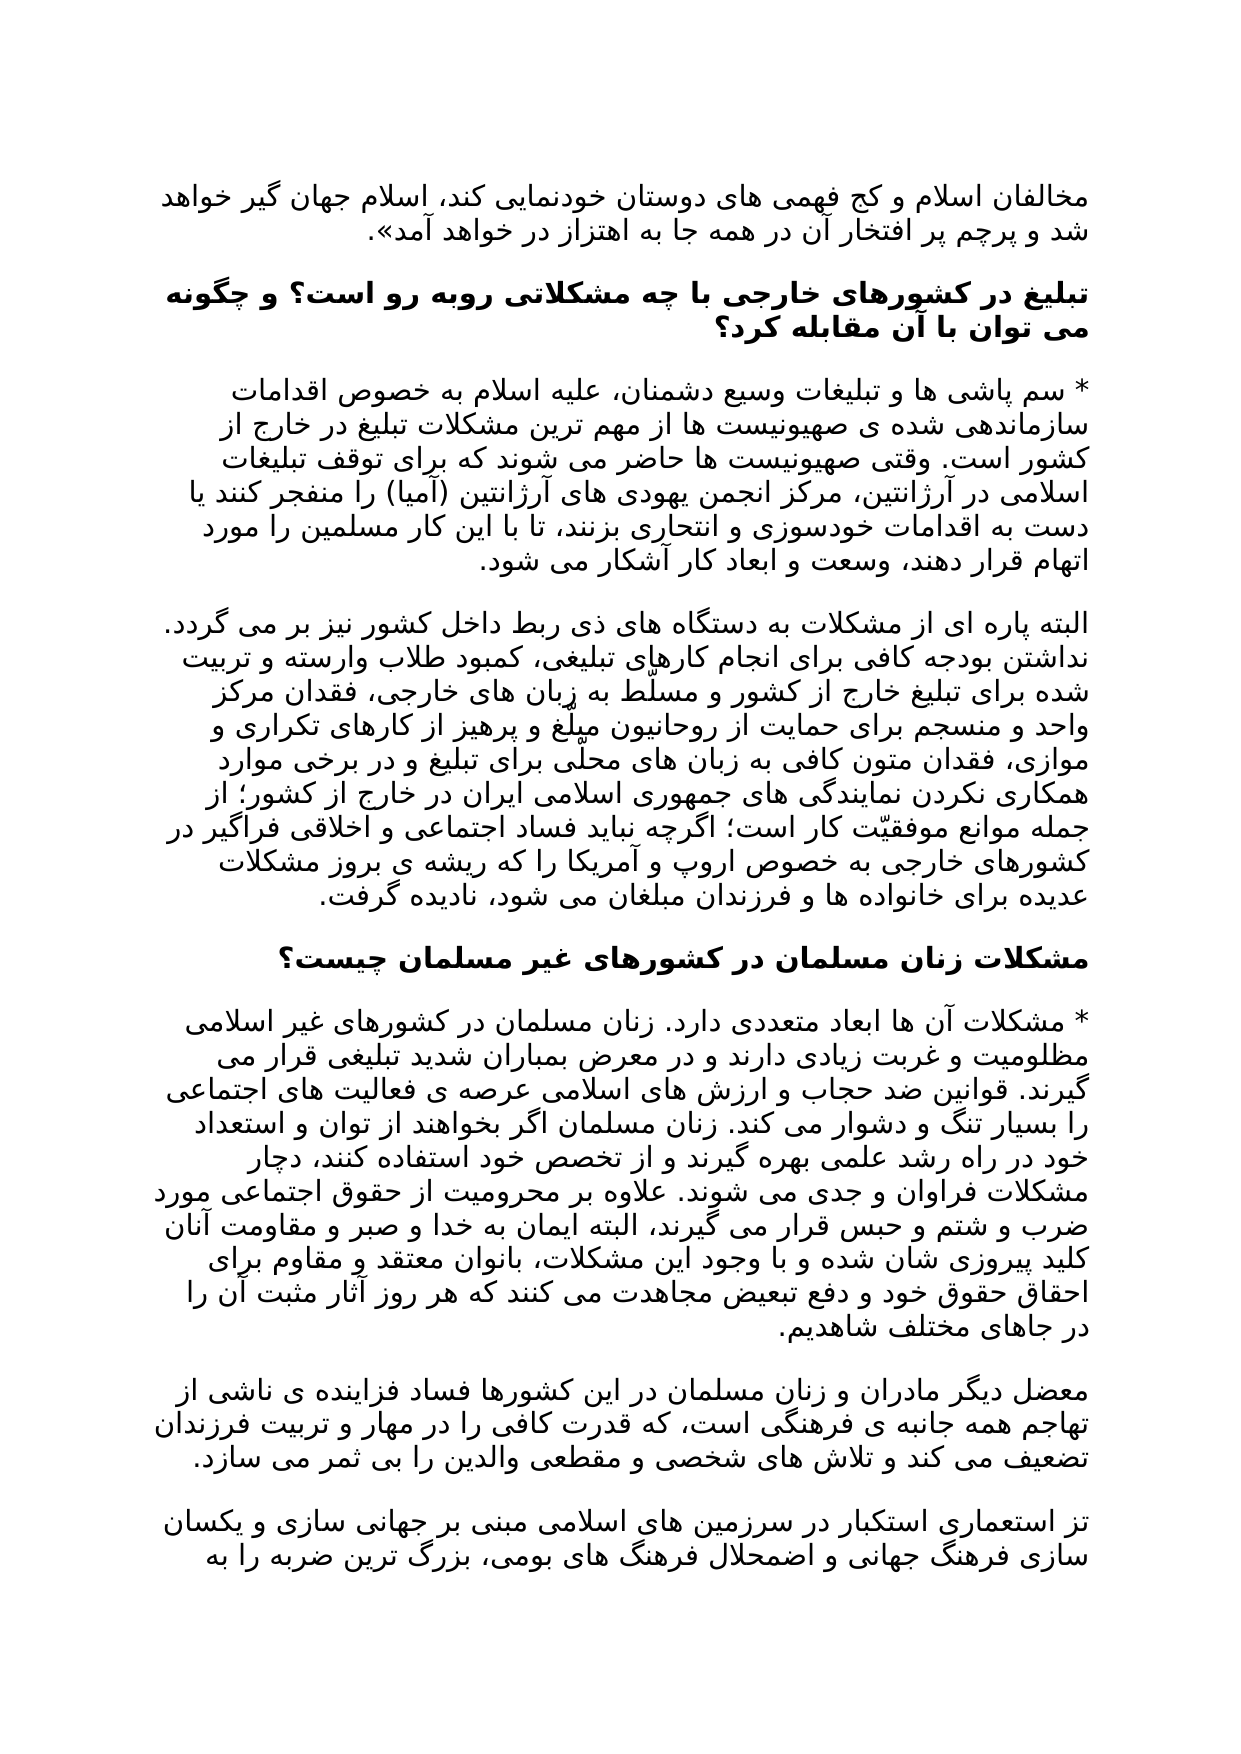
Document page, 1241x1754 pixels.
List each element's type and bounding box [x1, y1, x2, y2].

table_header [150, 150, 1090, 1572]
